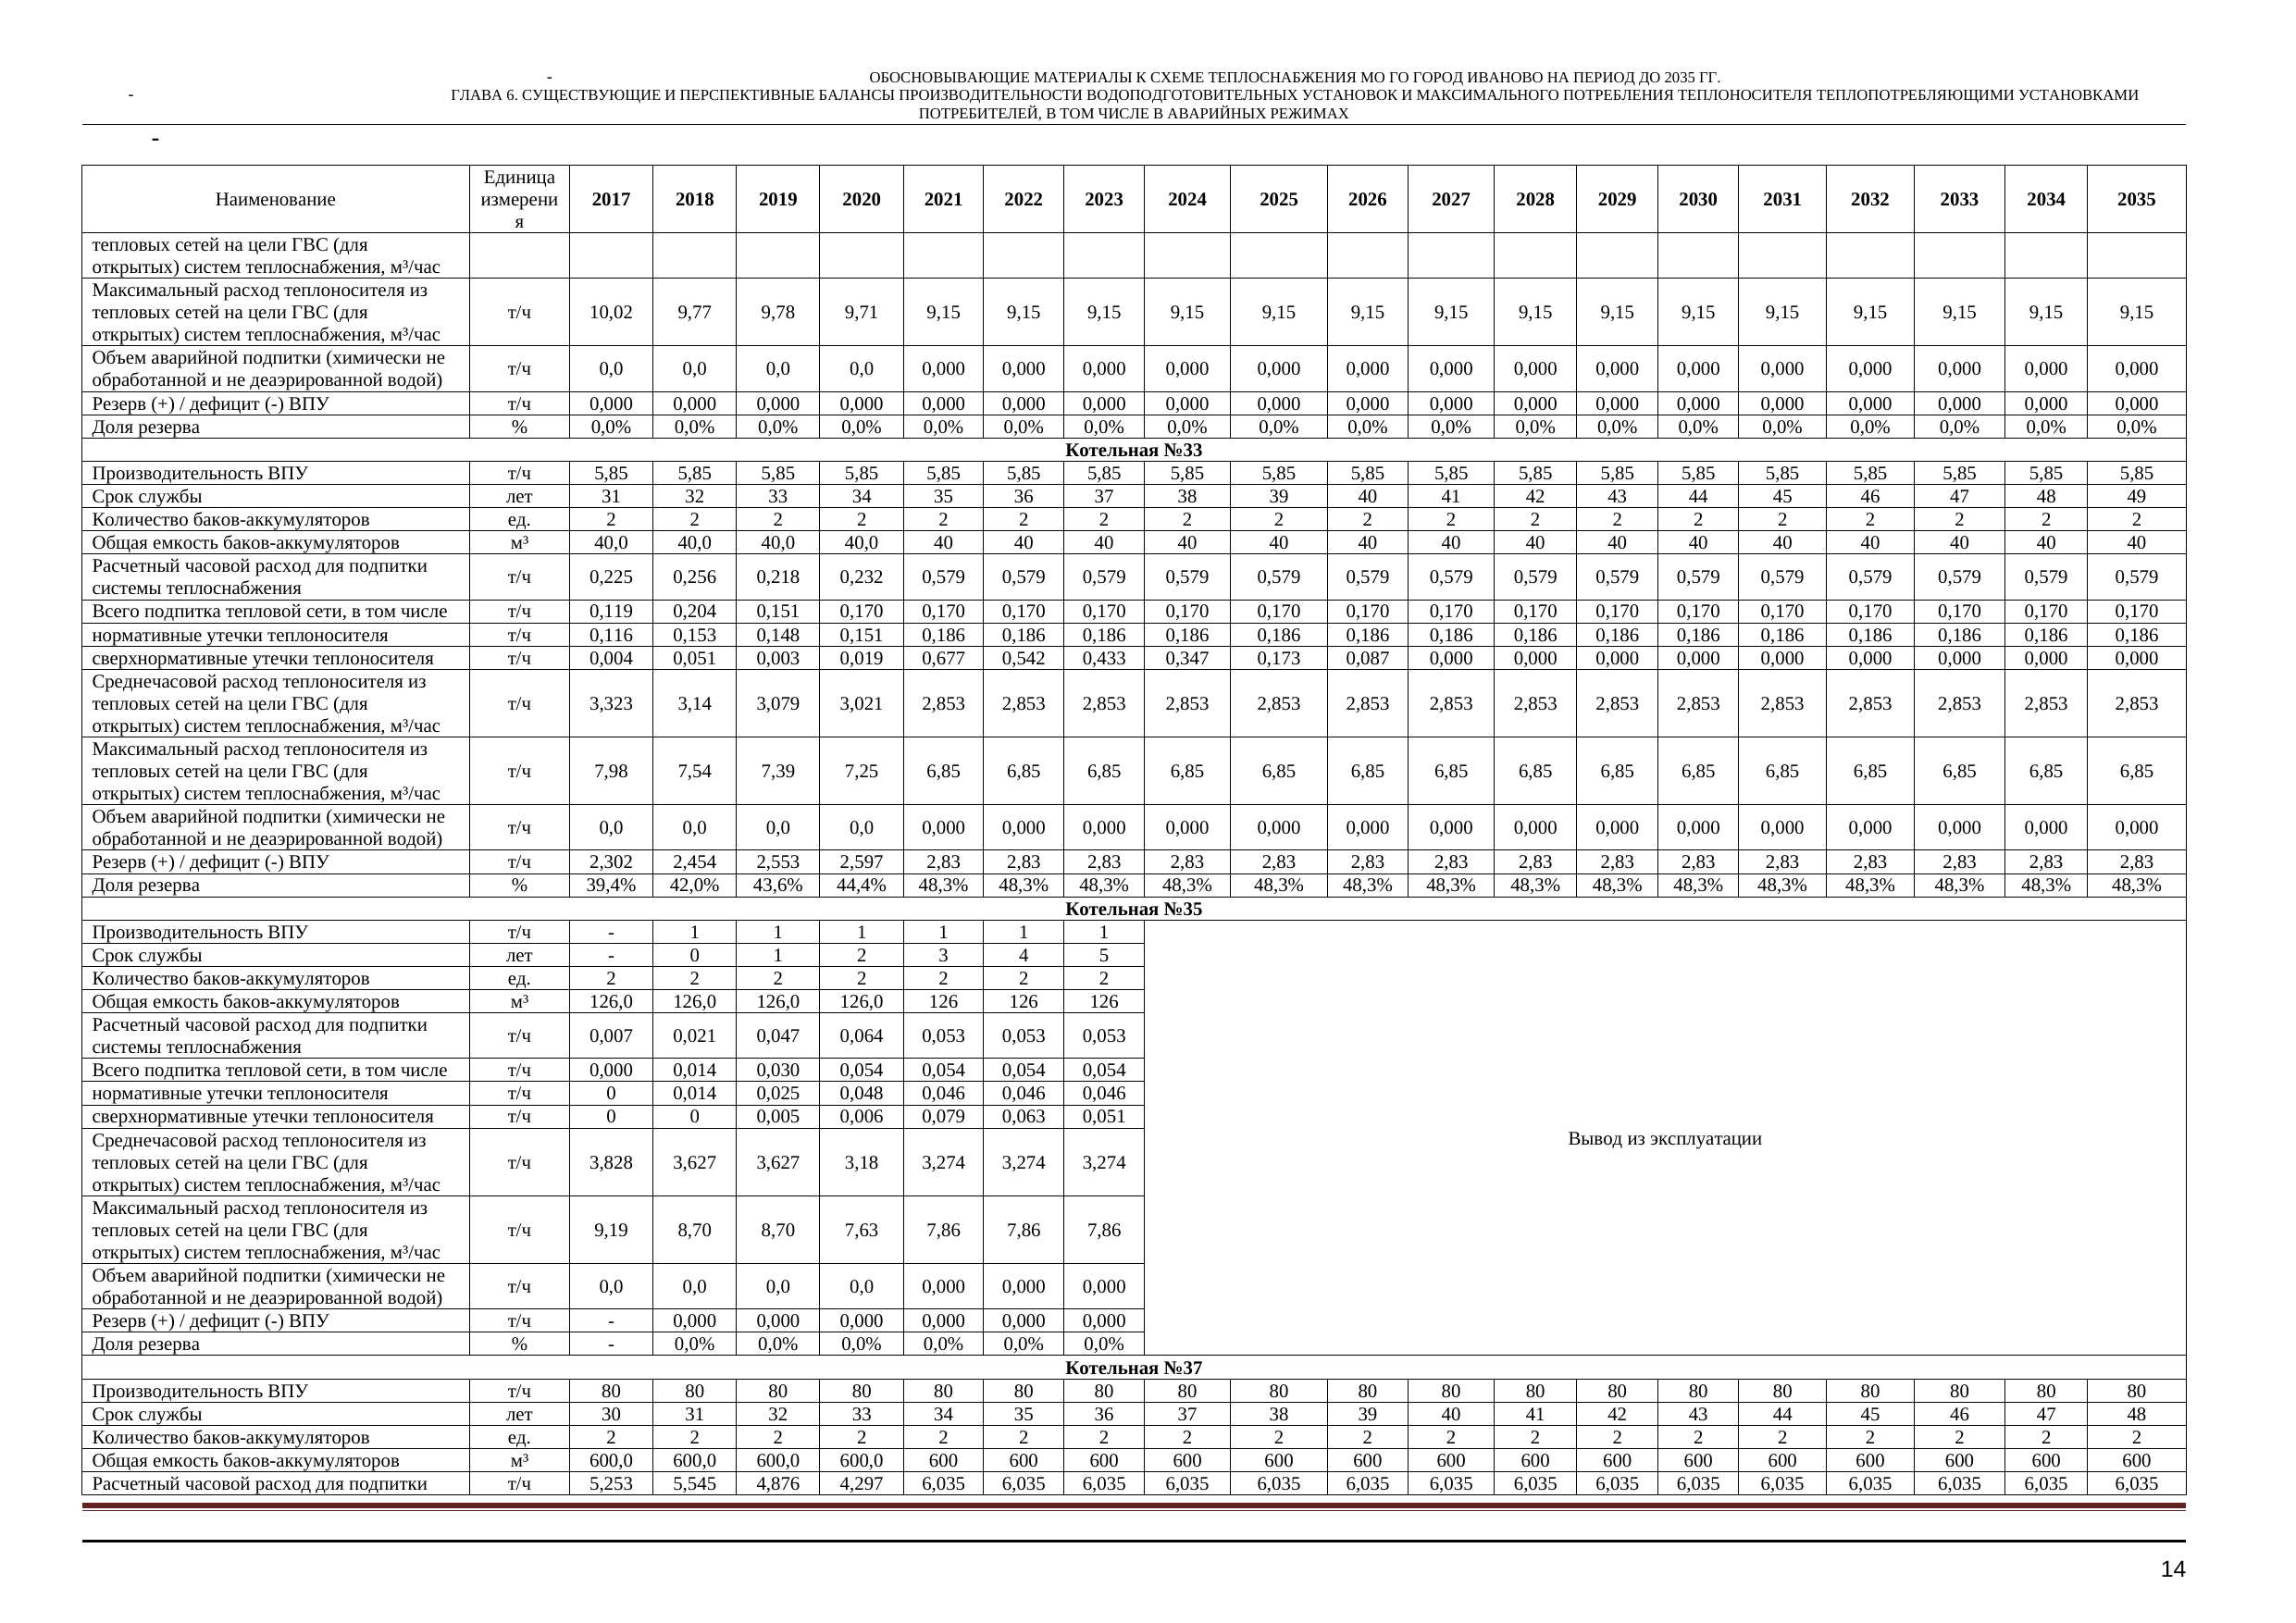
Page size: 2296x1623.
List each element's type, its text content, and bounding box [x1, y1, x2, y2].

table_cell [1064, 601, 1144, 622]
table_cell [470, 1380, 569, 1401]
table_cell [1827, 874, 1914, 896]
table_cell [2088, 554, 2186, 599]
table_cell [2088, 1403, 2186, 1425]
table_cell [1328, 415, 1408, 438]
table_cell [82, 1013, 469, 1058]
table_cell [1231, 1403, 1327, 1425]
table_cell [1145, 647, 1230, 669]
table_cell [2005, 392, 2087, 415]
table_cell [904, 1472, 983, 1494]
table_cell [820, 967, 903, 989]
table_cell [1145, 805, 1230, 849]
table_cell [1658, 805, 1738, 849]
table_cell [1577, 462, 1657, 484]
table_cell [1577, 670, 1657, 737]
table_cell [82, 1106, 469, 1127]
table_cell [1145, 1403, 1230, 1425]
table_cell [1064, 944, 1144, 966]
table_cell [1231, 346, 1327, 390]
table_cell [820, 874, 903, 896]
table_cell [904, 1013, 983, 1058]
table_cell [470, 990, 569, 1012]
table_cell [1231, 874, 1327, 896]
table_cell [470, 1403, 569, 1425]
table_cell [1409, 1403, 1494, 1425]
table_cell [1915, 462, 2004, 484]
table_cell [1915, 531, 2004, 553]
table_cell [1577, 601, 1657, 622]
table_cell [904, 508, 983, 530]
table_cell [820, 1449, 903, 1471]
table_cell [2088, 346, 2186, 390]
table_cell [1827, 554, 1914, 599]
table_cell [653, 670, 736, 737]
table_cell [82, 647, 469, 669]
table_header 2021 [904, 166, 983, 232]
table_header 2034 [2005, 166, 2087, 232]
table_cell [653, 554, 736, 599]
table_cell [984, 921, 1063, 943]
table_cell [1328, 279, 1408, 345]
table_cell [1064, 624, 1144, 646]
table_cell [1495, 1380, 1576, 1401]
table_header 2023 [1064, 166, 1144, 232]
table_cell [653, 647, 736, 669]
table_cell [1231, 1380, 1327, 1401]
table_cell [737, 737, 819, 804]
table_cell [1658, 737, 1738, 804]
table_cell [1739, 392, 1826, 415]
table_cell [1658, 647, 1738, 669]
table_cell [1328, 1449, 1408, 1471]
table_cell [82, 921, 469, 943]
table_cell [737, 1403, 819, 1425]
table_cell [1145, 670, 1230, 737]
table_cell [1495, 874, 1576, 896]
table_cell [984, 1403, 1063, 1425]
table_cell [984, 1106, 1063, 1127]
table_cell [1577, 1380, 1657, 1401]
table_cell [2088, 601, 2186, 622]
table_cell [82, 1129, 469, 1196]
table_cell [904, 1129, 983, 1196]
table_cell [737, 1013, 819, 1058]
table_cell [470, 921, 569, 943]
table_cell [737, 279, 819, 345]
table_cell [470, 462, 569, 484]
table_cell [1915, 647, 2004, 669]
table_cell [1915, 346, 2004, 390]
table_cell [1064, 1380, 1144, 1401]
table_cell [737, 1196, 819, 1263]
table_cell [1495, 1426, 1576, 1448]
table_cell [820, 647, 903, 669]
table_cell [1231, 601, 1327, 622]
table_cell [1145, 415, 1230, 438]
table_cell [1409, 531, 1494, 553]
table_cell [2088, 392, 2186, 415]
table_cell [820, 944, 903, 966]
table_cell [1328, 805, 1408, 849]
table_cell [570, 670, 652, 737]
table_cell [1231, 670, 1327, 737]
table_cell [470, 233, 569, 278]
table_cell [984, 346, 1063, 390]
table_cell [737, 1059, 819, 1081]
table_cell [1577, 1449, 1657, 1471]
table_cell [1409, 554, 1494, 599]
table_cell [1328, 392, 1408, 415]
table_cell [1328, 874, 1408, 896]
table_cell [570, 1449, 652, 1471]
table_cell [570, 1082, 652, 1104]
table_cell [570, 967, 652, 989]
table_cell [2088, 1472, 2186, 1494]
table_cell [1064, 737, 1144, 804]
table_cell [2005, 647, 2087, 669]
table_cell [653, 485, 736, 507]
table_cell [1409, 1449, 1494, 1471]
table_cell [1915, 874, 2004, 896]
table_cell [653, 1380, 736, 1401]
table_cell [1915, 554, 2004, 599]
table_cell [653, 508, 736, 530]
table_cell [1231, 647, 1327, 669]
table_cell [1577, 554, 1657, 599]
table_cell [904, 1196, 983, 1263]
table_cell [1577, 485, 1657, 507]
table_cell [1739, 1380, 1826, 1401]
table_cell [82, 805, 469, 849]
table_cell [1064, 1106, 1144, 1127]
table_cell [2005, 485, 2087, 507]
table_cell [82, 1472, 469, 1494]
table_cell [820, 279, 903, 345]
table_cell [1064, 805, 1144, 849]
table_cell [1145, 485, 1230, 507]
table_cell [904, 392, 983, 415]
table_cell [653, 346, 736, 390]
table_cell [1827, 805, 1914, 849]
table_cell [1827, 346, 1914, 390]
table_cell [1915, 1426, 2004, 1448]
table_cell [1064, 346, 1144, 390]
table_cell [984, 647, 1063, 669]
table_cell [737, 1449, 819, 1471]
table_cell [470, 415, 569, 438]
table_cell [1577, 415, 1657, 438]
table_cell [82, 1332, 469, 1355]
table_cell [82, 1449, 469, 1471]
table_header 2020 [820, 166, 903, 232]
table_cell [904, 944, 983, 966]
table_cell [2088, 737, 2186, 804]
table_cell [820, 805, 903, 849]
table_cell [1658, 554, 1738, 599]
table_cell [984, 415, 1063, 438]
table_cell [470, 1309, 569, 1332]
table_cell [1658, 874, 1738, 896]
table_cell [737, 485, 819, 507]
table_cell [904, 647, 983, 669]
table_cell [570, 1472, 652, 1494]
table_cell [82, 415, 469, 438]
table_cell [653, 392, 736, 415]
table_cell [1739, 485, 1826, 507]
table_header 2029 [1577, 166, 1657, 232]
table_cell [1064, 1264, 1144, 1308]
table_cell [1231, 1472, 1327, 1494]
table_header 2024 [1145, 166, 1230, 232]
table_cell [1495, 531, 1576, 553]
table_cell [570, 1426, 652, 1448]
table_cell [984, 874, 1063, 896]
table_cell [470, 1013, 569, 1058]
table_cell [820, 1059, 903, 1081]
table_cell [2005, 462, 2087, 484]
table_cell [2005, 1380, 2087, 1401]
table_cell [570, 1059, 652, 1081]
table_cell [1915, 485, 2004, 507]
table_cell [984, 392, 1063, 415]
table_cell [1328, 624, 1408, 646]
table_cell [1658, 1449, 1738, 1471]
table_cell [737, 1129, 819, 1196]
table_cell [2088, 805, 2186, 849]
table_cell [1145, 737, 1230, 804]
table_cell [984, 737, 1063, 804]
table_header 2028 [1495, 166, 1576, 232]
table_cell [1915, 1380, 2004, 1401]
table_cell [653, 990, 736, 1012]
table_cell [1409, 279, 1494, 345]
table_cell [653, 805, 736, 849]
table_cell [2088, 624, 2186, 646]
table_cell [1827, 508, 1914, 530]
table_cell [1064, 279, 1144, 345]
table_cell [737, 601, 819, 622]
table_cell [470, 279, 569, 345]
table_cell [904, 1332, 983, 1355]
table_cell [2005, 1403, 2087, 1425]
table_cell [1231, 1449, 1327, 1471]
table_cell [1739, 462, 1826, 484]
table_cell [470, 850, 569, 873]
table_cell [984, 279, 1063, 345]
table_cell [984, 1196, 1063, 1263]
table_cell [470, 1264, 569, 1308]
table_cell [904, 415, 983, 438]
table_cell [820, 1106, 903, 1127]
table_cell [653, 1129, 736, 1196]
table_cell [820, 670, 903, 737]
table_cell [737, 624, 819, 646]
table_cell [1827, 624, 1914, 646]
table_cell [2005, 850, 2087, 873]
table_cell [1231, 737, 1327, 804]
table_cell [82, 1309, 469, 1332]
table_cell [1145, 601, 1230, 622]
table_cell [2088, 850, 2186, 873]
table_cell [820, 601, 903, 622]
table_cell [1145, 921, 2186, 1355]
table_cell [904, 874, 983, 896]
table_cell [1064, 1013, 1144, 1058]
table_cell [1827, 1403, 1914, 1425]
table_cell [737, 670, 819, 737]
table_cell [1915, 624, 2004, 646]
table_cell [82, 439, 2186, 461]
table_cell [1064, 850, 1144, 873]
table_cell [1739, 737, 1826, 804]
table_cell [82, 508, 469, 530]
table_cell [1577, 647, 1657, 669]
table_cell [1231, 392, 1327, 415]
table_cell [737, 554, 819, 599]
table_header 2030 [1658, 166, 1738, 232]
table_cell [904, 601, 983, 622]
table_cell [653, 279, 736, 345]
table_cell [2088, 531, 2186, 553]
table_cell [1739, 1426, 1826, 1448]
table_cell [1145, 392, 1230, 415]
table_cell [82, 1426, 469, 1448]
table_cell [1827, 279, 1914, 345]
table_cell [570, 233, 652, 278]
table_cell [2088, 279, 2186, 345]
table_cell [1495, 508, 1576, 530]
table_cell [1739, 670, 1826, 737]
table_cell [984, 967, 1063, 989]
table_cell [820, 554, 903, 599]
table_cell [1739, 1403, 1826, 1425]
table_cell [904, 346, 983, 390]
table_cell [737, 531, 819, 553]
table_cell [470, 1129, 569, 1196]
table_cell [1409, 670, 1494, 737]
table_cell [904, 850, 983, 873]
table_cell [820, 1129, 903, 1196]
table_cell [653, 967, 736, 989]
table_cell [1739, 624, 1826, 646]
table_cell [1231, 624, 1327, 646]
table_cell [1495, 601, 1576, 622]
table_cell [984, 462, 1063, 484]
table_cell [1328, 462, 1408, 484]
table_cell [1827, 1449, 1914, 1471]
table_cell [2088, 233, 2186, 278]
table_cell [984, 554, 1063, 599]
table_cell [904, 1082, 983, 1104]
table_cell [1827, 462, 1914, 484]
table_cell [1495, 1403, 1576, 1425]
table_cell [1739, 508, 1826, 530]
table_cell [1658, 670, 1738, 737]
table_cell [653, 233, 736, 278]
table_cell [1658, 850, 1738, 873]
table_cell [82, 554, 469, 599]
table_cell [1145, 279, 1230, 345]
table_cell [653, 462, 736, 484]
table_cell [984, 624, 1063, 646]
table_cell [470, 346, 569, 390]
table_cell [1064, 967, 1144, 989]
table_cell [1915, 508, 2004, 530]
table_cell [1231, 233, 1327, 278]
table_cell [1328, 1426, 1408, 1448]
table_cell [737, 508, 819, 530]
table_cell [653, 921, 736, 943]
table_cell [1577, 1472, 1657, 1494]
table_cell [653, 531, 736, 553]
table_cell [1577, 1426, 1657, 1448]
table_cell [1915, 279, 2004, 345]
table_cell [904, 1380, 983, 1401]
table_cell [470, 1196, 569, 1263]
table_header 2017 [570, 166, 652, 232]
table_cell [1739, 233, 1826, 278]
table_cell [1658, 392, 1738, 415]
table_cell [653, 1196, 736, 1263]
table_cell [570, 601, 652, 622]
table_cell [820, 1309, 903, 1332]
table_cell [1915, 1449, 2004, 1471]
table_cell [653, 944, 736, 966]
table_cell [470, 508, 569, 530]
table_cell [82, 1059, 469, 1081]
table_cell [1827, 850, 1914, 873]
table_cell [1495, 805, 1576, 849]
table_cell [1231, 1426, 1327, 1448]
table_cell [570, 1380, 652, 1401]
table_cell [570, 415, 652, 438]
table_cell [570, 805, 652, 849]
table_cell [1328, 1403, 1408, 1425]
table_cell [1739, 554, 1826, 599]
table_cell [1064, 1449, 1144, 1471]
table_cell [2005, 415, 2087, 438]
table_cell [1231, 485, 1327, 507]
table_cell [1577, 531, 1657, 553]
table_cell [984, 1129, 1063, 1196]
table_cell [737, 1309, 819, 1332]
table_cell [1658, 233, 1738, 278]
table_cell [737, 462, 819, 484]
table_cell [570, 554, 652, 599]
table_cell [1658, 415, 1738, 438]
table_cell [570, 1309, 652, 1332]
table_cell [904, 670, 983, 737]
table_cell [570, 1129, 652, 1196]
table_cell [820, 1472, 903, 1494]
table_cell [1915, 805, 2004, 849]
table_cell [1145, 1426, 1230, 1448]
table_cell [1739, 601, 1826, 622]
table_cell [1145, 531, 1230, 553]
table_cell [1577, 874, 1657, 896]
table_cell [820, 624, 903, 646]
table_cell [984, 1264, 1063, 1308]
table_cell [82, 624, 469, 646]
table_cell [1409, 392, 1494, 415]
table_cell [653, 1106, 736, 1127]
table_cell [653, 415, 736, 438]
table_header 2025 [1231, 166, 1327, 232]
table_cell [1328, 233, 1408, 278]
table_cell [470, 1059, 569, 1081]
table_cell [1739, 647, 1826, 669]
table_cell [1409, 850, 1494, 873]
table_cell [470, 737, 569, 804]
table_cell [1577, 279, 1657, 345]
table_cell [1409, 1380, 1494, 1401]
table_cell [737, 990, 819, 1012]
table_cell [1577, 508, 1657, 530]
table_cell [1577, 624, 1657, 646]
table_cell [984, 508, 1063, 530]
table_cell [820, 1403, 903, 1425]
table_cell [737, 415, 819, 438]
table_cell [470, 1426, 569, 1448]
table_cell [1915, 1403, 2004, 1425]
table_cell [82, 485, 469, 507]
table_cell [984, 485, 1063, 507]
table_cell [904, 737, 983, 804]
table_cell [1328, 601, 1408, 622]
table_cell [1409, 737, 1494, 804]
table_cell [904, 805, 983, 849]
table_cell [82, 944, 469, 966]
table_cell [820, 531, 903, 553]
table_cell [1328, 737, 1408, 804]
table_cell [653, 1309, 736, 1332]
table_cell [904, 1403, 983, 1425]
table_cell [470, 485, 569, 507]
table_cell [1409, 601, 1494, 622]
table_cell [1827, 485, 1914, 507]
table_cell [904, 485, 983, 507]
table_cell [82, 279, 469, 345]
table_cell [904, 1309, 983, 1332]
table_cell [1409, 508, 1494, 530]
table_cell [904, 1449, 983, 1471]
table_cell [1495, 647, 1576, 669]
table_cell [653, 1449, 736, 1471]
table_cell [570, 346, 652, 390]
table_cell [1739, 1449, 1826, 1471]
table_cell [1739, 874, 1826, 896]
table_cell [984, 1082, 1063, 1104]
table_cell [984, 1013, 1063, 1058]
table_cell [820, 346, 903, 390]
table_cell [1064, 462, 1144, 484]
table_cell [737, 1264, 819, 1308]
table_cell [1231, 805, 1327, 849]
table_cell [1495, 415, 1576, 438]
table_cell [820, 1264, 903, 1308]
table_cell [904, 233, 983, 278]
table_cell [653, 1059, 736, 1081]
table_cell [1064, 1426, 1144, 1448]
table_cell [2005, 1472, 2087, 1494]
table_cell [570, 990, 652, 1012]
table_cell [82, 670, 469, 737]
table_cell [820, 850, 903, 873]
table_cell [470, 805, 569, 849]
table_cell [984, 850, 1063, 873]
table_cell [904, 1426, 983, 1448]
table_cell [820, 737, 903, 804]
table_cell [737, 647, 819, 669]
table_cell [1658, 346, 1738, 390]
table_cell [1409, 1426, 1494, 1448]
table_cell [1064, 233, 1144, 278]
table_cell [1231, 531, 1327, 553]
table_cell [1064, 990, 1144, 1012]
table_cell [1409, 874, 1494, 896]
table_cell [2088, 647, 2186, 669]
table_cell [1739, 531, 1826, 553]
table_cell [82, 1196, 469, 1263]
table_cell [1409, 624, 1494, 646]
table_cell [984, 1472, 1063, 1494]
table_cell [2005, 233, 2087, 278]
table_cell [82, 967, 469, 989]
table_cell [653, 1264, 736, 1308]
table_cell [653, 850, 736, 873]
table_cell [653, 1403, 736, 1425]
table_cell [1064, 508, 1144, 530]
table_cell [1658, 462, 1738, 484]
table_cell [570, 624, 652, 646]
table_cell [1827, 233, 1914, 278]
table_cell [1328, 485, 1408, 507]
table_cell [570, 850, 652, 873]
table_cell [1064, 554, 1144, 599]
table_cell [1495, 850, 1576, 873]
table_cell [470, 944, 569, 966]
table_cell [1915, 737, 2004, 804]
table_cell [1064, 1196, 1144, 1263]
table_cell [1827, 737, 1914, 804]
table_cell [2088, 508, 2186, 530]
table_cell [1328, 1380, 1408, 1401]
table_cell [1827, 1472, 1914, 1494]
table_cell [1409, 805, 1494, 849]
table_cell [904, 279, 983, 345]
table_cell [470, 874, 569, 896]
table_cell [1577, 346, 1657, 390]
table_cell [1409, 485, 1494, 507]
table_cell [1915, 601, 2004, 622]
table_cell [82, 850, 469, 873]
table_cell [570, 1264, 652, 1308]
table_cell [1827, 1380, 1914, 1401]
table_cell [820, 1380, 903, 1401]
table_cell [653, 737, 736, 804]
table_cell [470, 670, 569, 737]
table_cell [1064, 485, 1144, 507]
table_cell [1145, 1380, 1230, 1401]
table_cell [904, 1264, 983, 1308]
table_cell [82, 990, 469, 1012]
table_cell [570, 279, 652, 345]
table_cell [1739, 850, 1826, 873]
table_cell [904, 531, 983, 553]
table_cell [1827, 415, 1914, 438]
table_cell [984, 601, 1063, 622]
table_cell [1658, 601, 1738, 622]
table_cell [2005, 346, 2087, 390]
table_header Единица измерения [470, 166, 569, 232]
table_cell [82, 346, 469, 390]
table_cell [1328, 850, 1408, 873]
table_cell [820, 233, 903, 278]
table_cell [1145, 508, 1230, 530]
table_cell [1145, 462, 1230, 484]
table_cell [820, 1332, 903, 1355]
table_header Наименование [82, 166, 469, 232]
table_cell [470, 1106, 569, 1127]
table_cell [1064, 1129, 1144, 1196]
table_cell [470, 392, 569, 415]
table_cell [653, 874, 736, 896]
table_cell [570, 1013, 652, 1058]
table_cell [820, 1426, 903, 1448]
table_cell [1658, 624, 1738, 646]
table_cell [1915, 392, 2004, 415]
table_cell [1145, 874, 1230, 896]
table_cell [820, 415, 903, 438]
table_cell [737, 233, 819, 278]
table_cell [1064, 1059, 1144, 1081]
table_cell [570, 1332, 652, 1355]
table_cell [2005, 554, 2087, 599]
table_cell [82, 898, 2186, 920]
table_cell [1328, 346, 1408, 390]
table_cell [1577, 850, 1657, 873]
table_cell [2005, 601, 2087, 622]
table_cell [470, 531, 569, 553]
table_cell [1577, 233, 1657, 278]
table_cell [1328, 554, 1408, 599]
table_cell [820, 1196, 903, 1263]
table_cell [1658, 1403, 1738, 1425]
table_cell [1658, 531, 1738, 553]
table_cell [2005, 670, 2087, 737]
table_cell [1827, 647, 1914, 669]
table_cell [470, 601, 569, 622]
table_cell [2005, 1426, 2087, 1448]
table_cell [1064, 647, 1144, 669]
table_header 2027 [1409, 166, 1494, 232]
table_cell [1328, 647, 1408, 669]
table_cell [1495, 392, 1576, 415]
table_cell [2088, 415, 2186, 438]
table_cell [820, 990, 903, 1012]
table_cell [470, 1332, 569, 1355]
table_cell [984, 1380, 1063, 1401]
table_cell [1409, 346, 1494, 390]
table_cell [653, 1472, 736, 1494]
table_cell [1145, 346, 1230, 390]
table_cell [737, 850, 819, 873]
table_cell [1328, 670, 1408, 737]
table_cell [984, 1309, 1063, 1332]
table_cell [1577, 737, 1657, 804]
table_header 2019 [737, 166, 819, 232]
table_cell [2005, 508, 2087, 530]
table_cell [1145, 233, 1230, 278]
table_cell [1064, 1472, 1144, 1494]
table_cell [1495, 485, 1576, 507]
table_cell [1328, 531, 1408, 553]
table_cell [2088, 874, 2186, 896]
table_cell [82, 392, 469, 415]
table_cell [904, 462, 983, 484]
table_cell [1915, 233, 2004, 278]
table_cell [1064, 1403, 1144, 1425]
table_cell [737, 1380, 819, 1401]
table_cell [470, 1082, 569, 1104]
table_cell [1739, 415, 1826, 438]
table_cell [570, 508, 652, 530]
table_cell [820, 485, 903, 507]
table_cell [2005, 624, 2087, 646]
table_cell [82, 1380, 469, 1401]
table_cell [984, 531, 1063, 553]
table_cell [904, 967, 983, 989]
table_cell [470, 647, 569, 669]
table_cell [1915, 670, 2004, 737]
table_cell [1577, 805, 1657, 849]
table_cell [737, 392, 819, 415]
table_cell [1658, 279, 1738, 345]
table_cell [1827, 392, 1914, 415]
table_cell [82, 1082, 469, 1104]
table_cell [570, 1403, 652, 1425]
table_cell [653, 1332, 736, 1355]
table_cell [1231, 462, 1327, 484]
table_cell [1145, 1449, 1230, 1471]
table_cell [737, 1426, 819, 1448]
table_header 2032 [1827, 166, 1914, 232]
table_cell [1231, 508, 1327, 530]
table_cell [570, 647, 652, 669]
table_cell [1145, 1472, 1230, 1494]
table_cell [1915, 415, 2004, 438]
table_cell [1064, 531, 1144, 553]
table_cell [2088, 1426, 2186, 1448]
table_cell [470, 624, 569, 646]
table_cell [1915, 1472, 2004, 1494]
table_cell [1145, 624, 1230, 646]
table_header 2022 [984, 166, 1063, 232]
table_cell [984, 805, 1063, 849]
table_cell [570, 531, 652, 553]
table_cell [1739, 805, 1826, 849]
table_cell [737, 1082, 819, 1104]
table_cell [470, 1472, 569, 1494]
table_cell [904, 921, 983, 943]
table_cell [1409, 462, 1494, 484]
table_header 2035 [2088, 166, 2186, 232]
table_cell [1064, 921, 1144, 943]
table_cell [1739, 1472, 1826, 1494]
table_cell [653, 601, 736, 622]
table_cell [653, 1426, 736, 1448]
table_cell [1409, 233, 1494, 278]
table_header 2026 [1328, 166, 1408, 232]
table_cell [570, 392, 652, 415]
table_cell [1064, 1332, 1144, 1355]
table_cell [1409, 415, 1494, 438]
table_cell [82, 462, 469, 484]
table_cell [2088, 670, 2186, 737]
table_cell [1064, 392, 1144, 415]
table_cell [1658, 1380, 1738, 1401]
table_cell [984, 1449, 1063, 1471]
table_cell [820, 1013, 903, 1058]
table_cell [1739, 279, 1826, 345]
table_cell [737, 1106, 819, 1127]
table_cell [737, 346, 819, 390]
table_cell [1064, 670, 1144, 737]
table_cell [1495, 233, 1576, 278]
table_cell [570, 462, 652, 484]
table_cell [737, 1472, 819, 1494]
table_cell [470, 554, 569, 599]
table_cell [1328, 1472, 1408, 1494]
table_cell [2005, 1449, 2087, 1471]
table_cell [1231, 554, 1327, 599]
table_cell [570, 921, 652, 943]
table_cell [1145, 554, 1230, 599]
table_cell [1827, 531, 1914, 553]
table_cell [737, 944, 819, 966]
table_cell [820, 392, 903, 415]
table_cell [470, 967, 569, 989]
table_header 2018 [653, 166, 736, 232]
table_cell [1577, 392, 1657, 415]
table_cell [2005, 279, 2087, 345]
table_header 2031 [1739, 166, 1826, 232]
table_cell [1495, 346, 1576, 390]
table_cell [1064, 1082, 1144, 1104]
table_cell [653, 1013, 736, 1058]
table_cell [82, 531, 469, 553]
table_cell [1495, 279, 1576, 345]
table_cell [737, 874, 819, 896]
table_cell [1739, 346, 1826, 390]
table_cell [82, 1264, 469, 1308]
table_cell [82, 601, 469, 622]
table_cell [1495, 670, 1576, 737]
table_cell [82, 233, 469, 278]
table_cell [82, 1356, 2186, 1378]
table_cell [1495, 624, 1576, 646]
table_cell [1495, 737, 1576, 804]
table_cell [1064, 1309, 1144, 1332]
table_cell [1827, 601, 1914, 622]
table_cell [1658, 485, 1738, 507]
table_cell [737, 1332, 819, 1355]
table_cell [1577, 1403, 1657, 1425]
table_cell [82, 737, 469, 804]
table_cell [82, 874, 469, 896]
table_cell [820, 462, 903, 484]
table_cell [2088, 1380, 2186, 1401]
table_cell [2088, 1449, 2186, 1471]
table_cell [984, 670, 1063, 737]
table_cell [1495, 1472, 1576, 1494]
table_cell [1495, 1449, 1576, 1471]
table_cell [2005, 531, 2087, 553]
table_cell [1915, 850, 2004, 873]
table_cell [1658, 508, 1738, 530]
table_header 2033 [1915, 166, 2004, 232]
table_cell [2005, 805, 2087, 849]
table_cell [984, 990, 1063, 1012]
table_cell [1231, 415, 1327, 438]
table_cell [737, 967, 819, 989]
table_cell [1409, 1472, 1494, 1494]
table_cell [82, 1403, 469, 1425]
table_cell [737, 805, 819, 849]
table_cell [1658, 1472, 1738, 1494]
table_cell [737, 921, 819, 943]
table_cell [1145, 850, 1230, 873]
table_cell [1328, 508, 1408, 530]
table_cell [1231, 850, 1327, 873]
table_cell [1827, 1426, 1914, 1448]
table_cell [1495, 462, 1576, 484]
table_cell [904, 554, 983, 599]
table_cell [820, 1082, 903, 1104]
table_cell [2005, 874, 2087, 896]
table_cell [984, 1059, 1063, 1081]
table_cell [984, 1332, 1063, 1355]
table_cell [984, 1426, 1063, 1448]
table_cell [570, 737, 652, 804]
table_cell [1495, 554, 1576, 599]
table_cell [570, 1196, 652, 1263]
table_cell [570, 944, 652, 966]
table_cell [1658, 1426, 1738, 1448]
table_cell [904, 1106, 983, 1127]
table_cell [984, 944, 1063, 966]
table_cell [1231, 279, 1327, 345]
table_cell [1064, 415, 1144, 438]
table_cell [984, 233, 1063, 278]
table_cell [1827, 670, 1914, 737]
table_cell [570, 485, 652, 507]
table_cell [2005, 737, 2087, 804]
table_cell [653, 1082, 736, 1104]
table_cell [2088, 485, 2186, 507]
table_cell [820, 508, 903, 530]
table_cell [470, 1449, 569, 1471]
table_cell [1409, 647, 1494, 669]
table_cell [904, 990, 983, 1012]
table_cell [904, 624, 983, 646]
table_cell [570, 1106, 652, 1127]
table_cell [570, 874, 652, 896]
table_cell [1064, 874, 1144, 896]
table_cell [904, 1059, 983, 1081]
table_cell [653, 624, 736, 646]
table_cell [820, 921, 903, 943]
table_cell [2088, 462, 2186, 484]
